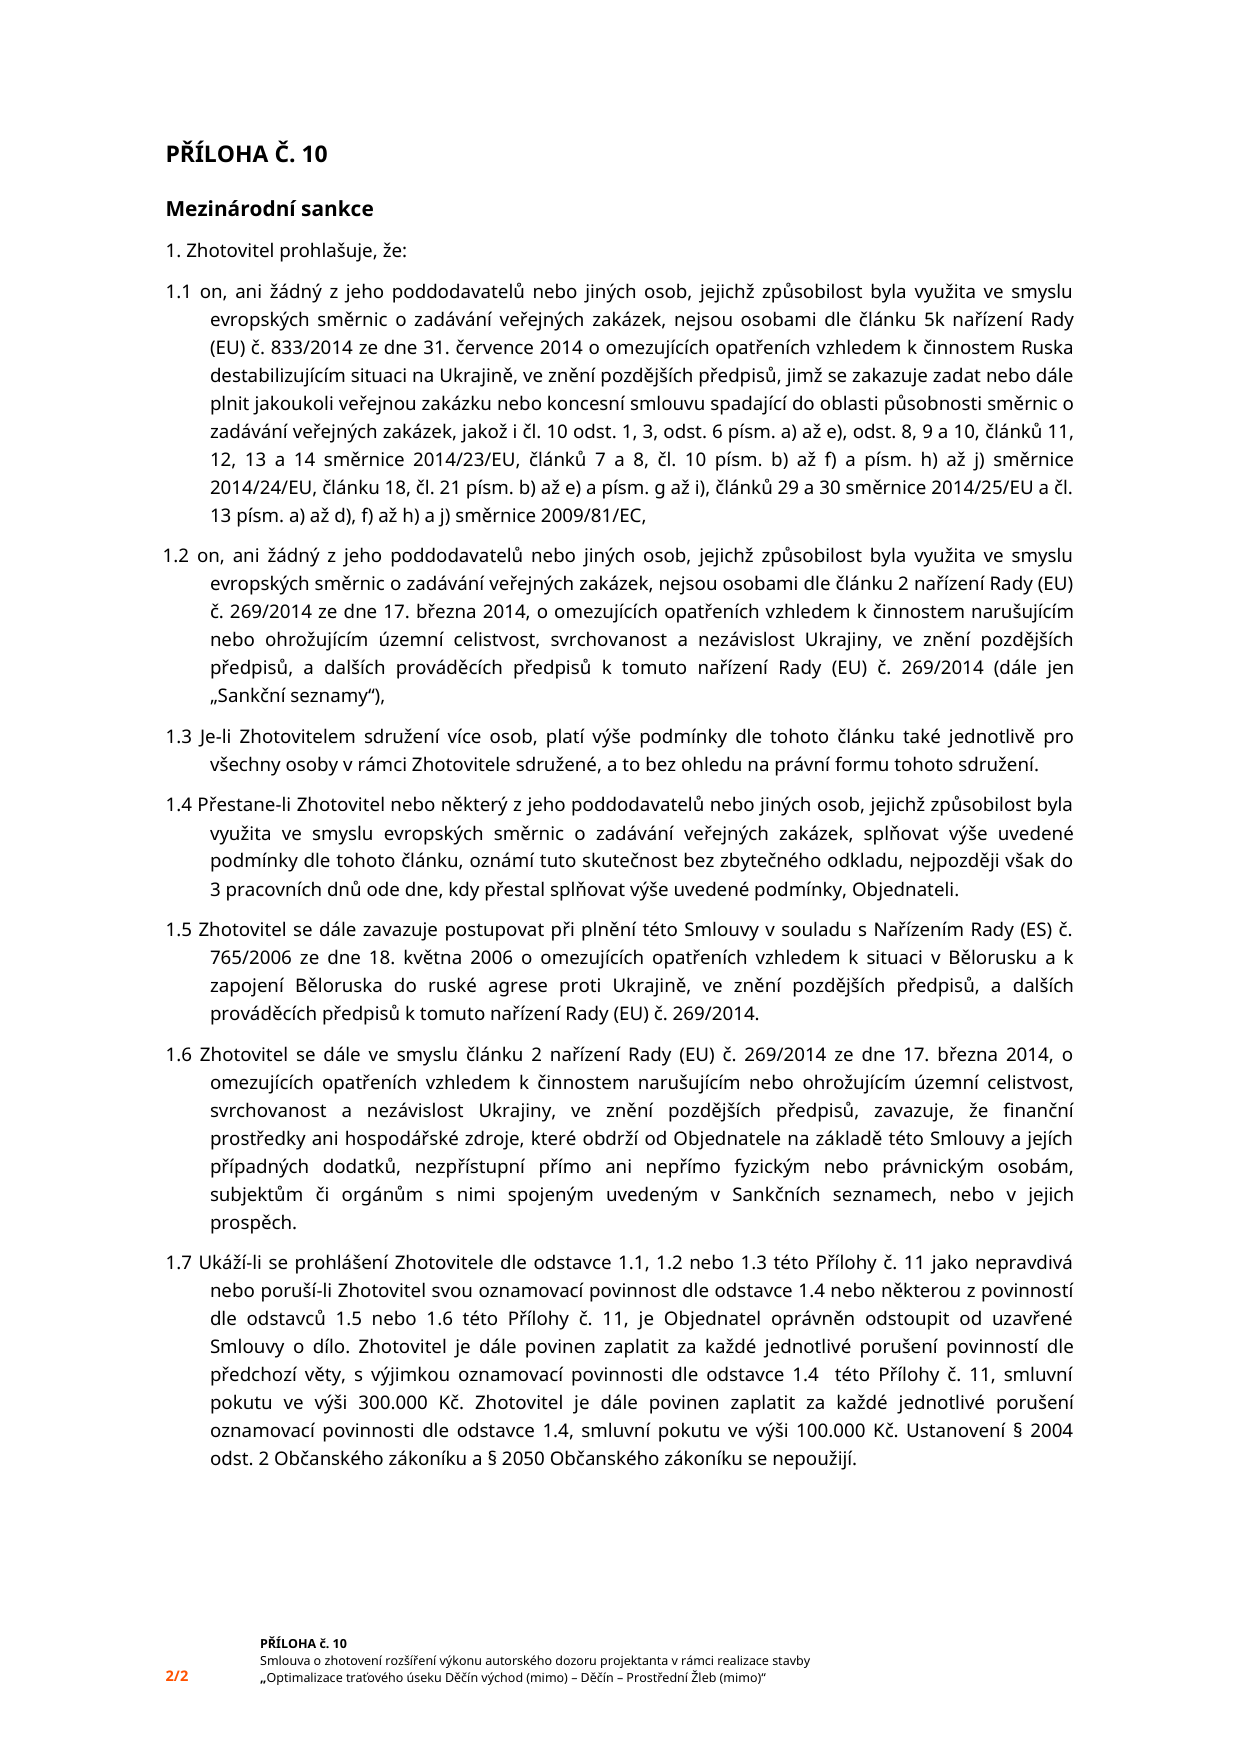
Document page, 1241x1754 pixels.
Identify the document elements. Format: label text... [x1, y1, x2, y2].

text Mezinárodní sankce [165, 194, 1075, 222]
list 1.3 Je-li Zhotovitelem sdružení více osob, platí výše podmínky dle tohoto článku také jednotlivě pro všechny osoby v rámci Zhotovitele sdružené, a to bez ohledu na právní formu tohoto sdružení. [165, 723, 1075, 777]
list 1.6 Zhotovitel se dále ve smyslu článku 2 nařízení Rady (EU) č. 269/2014 ze dne 17. března 2014, o omezujících opatřeních vzhledem k činnostem narušujícím nebo ohrožujícím územní celistvost, svrchovanost a nezávislost Ukrajiny, ve znění pozdějších předpisů, zavazuje, že finanční prostředky ani hospodářské zdroje, které obdrží od Objednatele na základě této Smlouvy a jejích případných dodatků, nezpřístupní přímo ani nepřímo fyzickým nebo právnickým osobám, subjektům či orgánům s nimi spojeným uvedeným v Sankčních seznamech, nebo v jejich prospěch. [165, 1041, 1075, 1234]
list 1.1 on, ani žádný z jeho poddodavatelů nebo jiných osob, jejichž způsobilost byla využita ve smyslu evropských směrnic o zadávání veřejných zakázek, nejsou osobami dle článku 5k nařízení Rady (EU) č. 833/2014 ze dne 31. července 2014 o omezujících opatřeních vzhledem k činnostem Ruska destabilizujícím situaci na Ukrajině, ve znění pozdějších předpisů, jimž se zakazuje zadat nebo dále plnit jakoukoli veřejnou zakázku nebo koncesní smlouvu spadající do oblasti působnosti směrnic o zadávání veřejných zakázek, jakož i čl. 10 odst. 1, 3, odst. 6 písm. a) až e), odst. 8, 9 a 10, článků 11, 12, 13 a 14 směrnice 2014/23/EU, článků 7 a 8, čl. 10 písm. b) až f) a písm. h) až j) směrnice 2014/24/EU, článku 18, čl. 21 písm. b) až e) a písm. g až i), článků 29 a 30 směrnice 2014/25/EU a čl. 13 písm. a) až d), f) až h) a j) směrnice 2009/81/EC, [165, 278, 1075, 528]
list 1. Zhotovitel prohlašuje, že: [165, 237, 1075, 263]
text Příloha č. 10 [165, 138, 1075, 170]
list 1.2 on, ani žádný z jeho poddodavatelů nebo jiných osob, jejichž způsobilost byla využita ve smyslu evropských směrnic o zadávání veřejných zakázek, nejsou osobami dle článku 2 nařízení Rady (EU) č. 269/2014 ze dne 17. března 2014, o omezujících opatřeních vzhledem k činnostem narušujícím nebo ohrožujícím územní celistvost, svrchovanost a nezávislost Ukrajiny, ve znění pozdějších předpisů, a dalších prováděcích předpisů k tomuto nařízení Rady (EU) č. 269/2014 (dále jen „Sankční seznamy“), [162, 543, 1075, 708]
list 1.5 Zhotovitel se dále zavazuje postupovat při plnění této Smlouvy v souladu s Nařízením Rady (ES) č. 765/2006 ze dne 18. května 2006 o omezujících opatřeních vzhledem k situaci v Bělorusku a k zapojení Běloruska do ruské agrese proti Ukrajině, ve znění pozdějších předpisů, a dalších prováděcích předpisů k tomuto nařízení Rady (EU) č. 269/2014. [165, 916, 1075, 1026]
list 1.4 Přestane-li Zhotovitel nebo některý z jeho poddodavatelů nebo jiných osob, jejichž způsobilost byla využita ve smyslu evropských směrnic o zadávání veřejných zakázek, splňovat výše uvedené podmínky dle tohoto článku, oznámí tuto skutečnost bez zbytečného odkladu, nejpozději však do 3 pracovních dnů ode dne, kdy přestal splňovat výše uvedené podmínky, Objednateli. [165, 792, 1075, 901]
list 1.7 Ukáží-li se prohlášení Zhotovitele dle odstavce 1.1, 1.2 nebo 1.3 této Přílohy č. 11 jako nepravdivá nebo poruší-li Zhotovitel svou oznamovací povinnost dle odstavce 1.4 nebo některou z povinností dle odstavců 1.5 nebo 1.6 této Přílohy č. 11, je Objednatel oprávněn odstoupit od uzavřené Smlouvy o dílo. Zhotovitel je dále povinen zaplatit za každé jednotlivé porušení povinností dle předchozí věty, s výjimkou oznamovací povinnosti dle odstavce 1.4 této Přílohy č. 11, smluvní pokutu ve výši 300.000 Kč. Zhotovitel je dále povinen zaplatit za každé jednotlivé porušení oznamovací povinnosti dle odstavce 1.4, smluvní pokutu ve výši 100.000 Kč. Ustanovení § 2004 odst. 2 Občanského zákoníku a § 2050 Občanského zákoníku se nepoužijí. [165, 1249, 1075, 1471]
